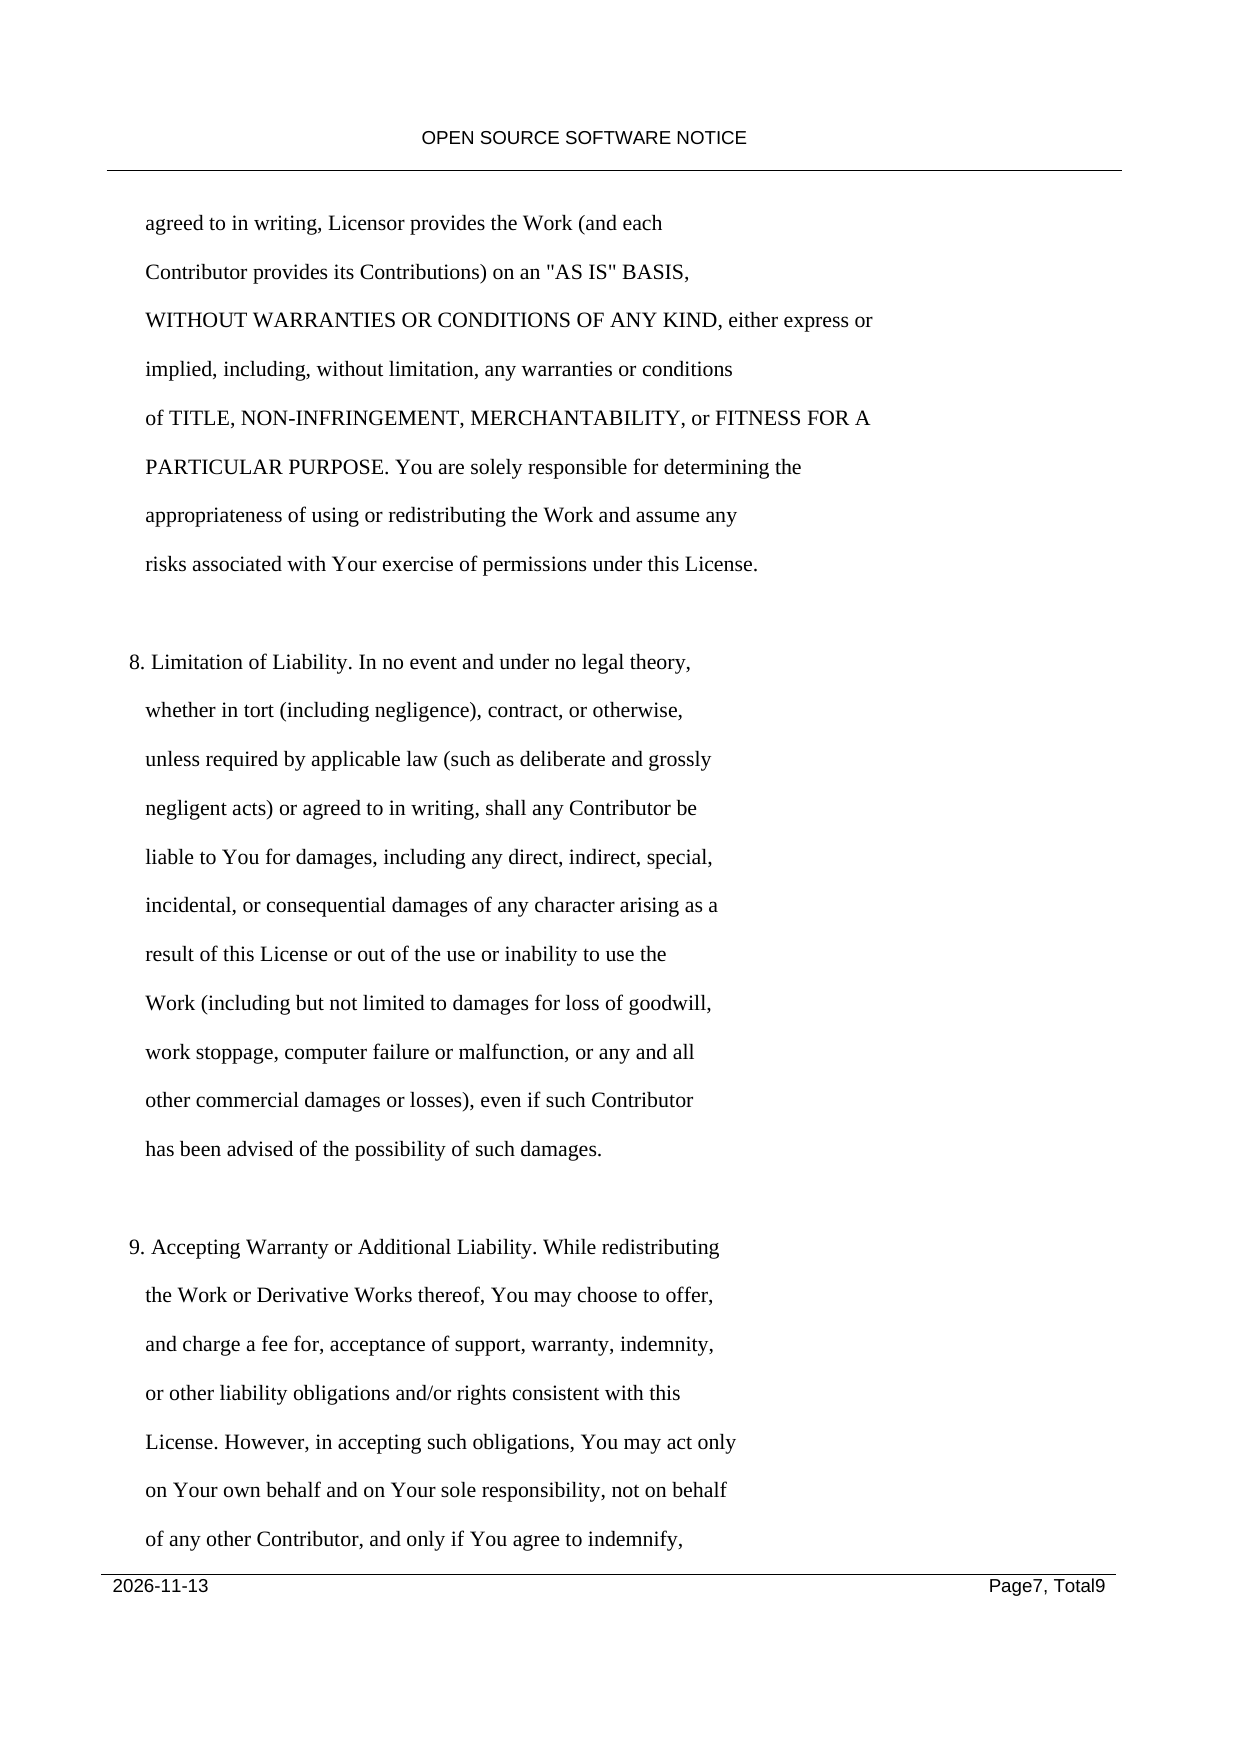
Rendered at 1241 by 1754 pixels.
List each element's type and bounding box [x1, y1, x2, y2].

text [112, 206, 1128, 1555]
